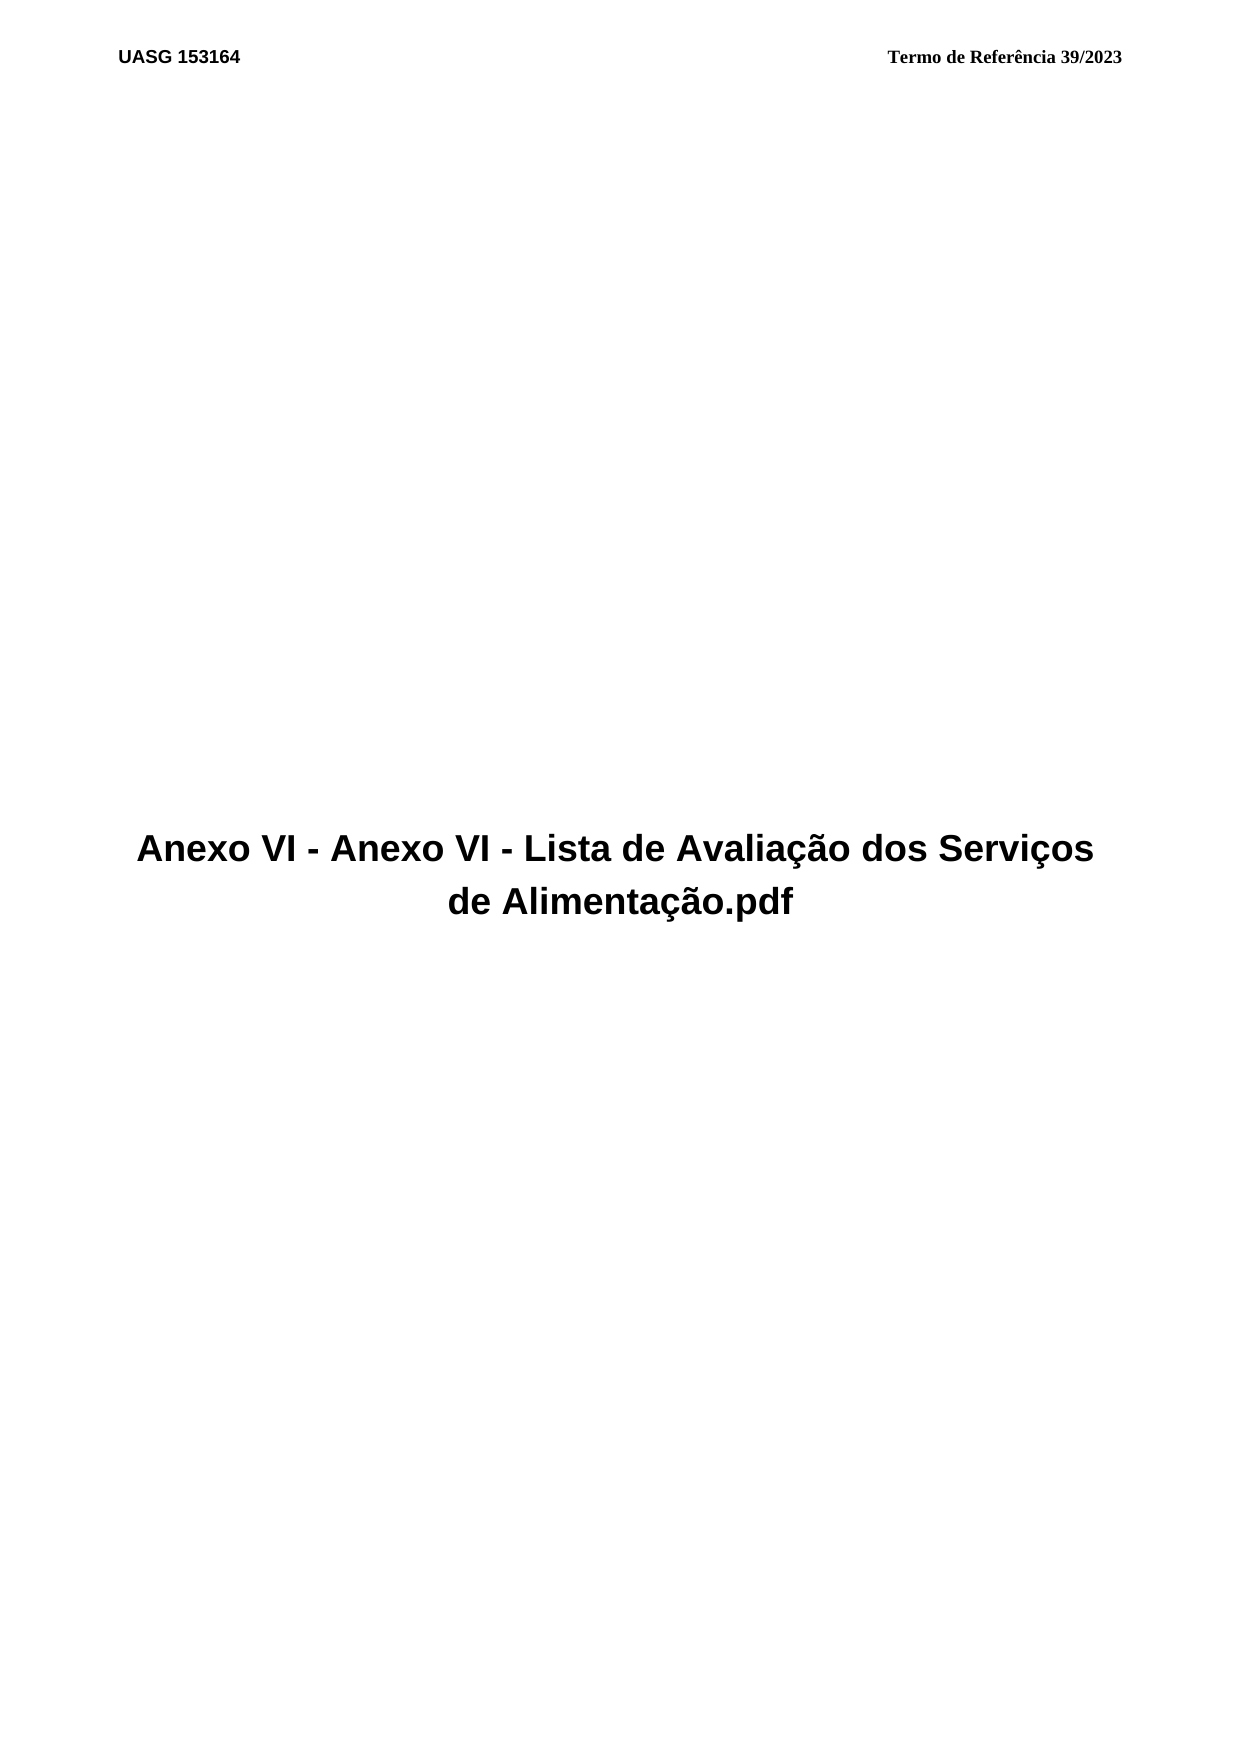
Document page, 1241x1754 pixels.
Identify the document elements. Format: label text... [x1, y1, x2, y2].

subtitle Anexo VI - Anexo VI - Lista de Avaliação dos Serviços de Alimentação.pdf [136, 827, 1131, 922]
text UASG 153164 Termo de Referência 39/2023 [118, 46, 1134, 68]
